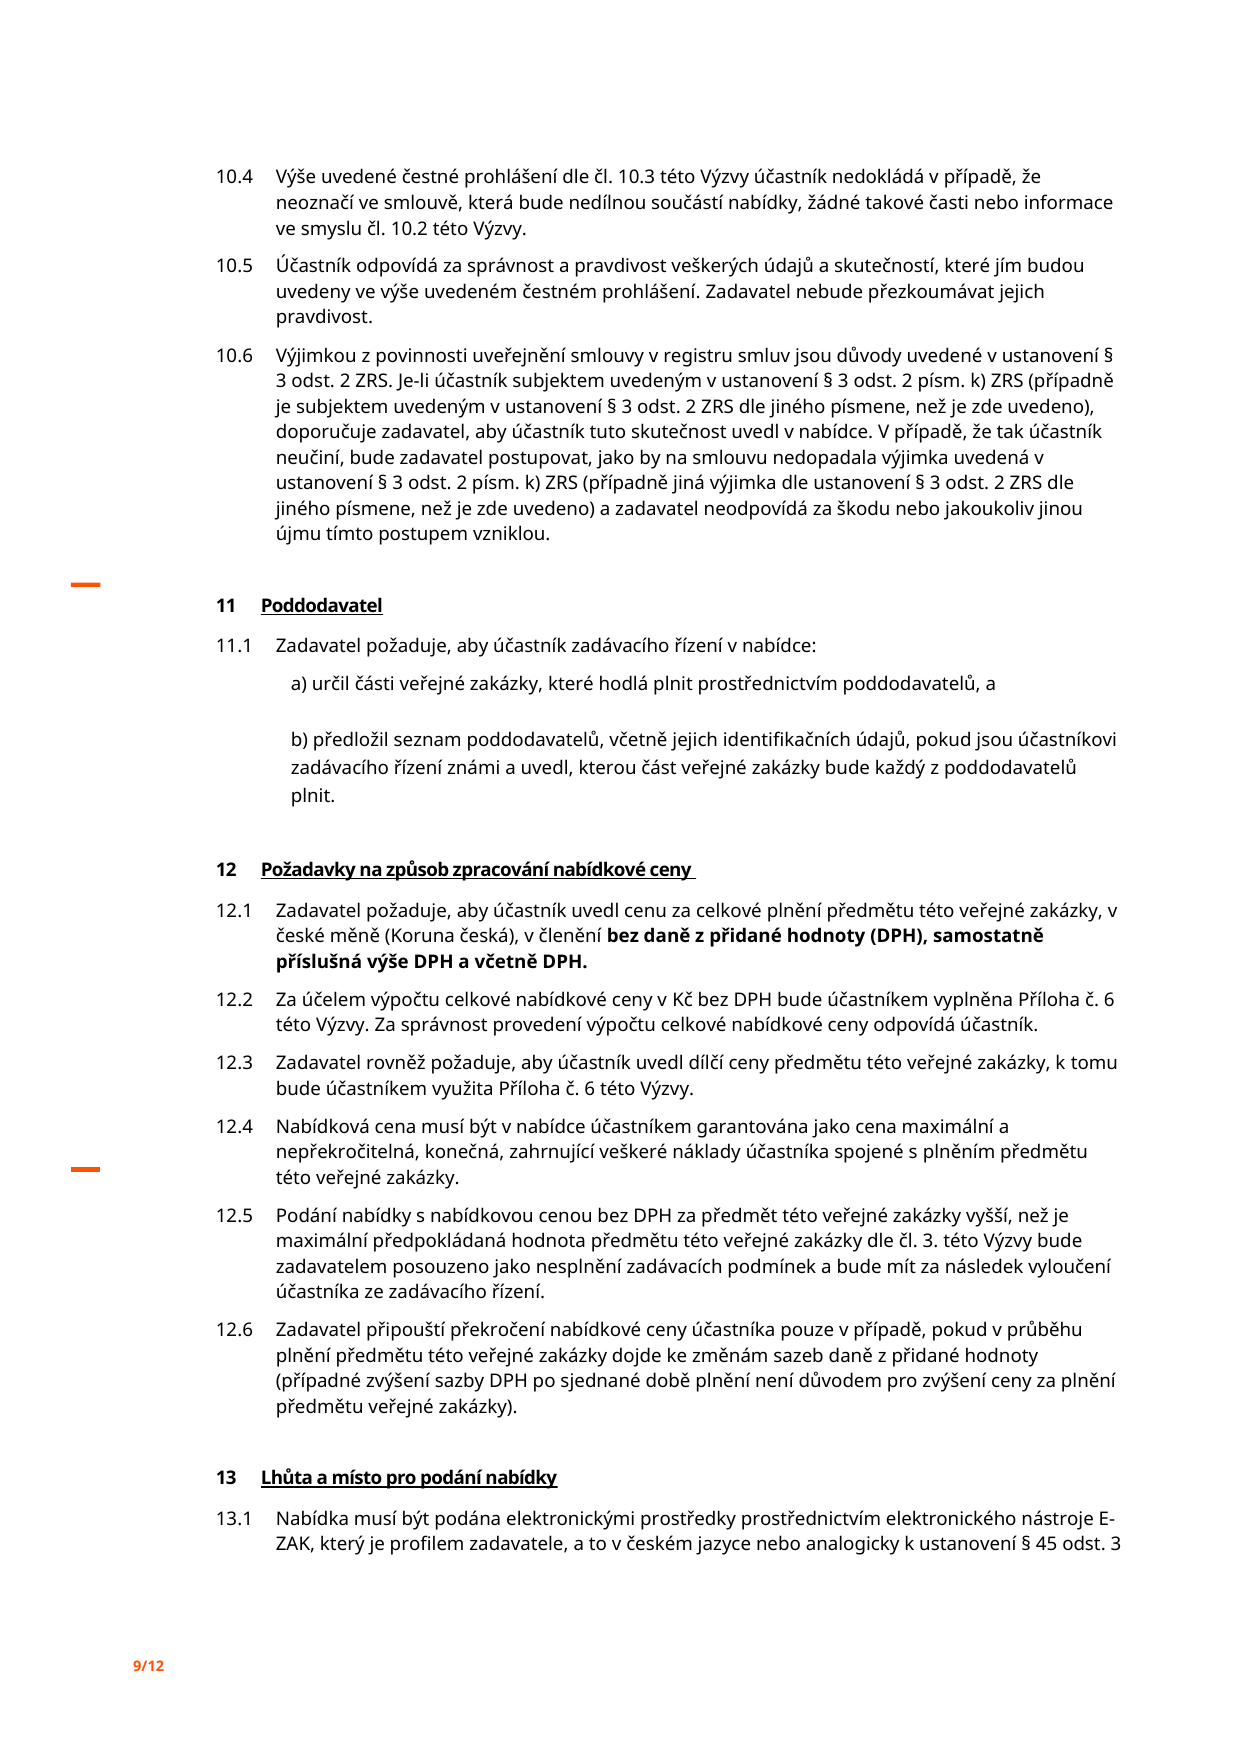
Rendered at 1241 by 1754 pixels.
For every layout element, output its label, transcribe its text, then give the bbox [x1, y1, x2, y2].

subtitle Zadavatel požaduje, aby účastník zadávacího řízení v nabídce: [216, 632, 1122, 658]
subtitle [216, 1505, 1122, 1556]
subtitle Za účelem výpočtu celkové nabídkové ceny v Kč bez DPH bude účastníkem vyplněna Příloha č. 6 této Výzvy. Za správnost provedení výpočtu celkové nabídkové ceny odpovídá účastník. [216, 986, 1122, 1037]
subtitle Zadavatel připouští překročení nabídkové ceny účastníka pouze v případě, pokud v průběhu plnění předmětu této veřejné zakázky dojde ke změnám sazeb daně z přidané hodnoty (případné zvýšení sazby DPH po sjednané době plnění není důvodem pro zvýšení ceny za plnění předmětu veřejné zakázky). [216, 1317, 1122, 1419]
subtitle Požadavky na způsob zpracování nabídkové ceny [216, 856, 1122, 882]
subtitle Výjimkou z povinnosti uveřejnění smlouvy v registru smluv jsou důvody uvedené v ustanovení § 3 odst. 2 ZRS. Je-li účastník subjektem uvedeným v ustanovení § 3 odst. 2 písm. k) ZRS (případně je subjektem uvedeným v ustanovení § 3 odst. 2 ZRS dle jiného písmene, než je zde uvedeno), doporučuje zadavatel, aby účastník tuto skutečnost uvedl v nabídce. V případě, že tak účastník neučiní, bude zadavatel postupovat, jako by na smlouvu nedopadala výjimka uvedená v ustanovení § 3 odst. 2 písm. k) ZRS (případně jiná výjimka dle ustanovení § 3 odst. 2 ZRS dle jiného písmene, než je zde uvedeno) a zadavatel neodpovídá za škodu nebo jakoukoliv jinou újmu tímto postupem vzniklou. [216, 342, 1122, 546]
subtitle Lhůta a místo pro podání nabídky [216, 1464, 1122, 1490]
subtitle Účastník odpovídá za správnost a pravdivost veškerých údajů a skutečností, které jím budou uvedeny ve výše uvedeném čestném prohlášení. Zadavatel nebude přezkoumávat jejich pravdivost. [216, 253, 1122, 329]
subtitle Nabídková cena musí být v nabídce účastníkem garantována jako cena maximální a nepřekročitelná, konečná, zahrnující veškeré náklady účastníka spojené s plněním předmětu této veřejné zakázky. [216, 1113, 1122, 1189]
subtitle Podání nabídky s nabídkovou cenou bez DPH za předmět této veřejné zakázky vyšší, než je maximální předpokládaná hodnota předmětu této veřejné zakázky dle čl. 3. této Výzvy bude zadavatelem posouzeno jako nesplnění zadávacích podmínek a bude mít za následek vyloučení účastníka ze zadávacího řízení. [216, 1202, 1122, 1304]
list b) předložil seznam poddodavatelů, včetně jejich identifikačních údajů, pokud jsou účastníkovi zadávacího řízení známi a uvedl, kterou část veřejné zakázky bude každý z poddodavatelů plnit. [291, 726, 1122, 808]
subtitle Zadavatel rovněž požaduje, aby účastník uvedl dílčí ceny předmětu této veřejné zakázky, k tomu bude účastníkem využita Příloha č. 6 této Výzvy. [216, 1049, 1122, 1101]
subtitle Poddodavatel [216, 592, 1122, 617]
subtitle Zadavatel požaduje, aby účastník uvedl cenu za celkové plnění předmětu této veřejné zakázky, v české měně (Koruna česká), v členění bez daně z přidané hodnoty (DPH), samostatně příslušná výše DPH a včetně DPH. [216, 897, 1122, 973]
list a) určil části veřejné zakázky, které hodlá plnit prostřednictvím poddodavatelů, a [291, 670, 1122, 696]
subtitle Výše uvedené čestné prohlášení dle čl. 10.3 této Výzvy účastník nedokládá v případě, že neoznačí ve smlouvě, která bude nedílnou součástí nabídky, žádné takové časti nebo informace ve smyslu čl. 10.2 této Výzvy. [216, 164, 1122, 240]
